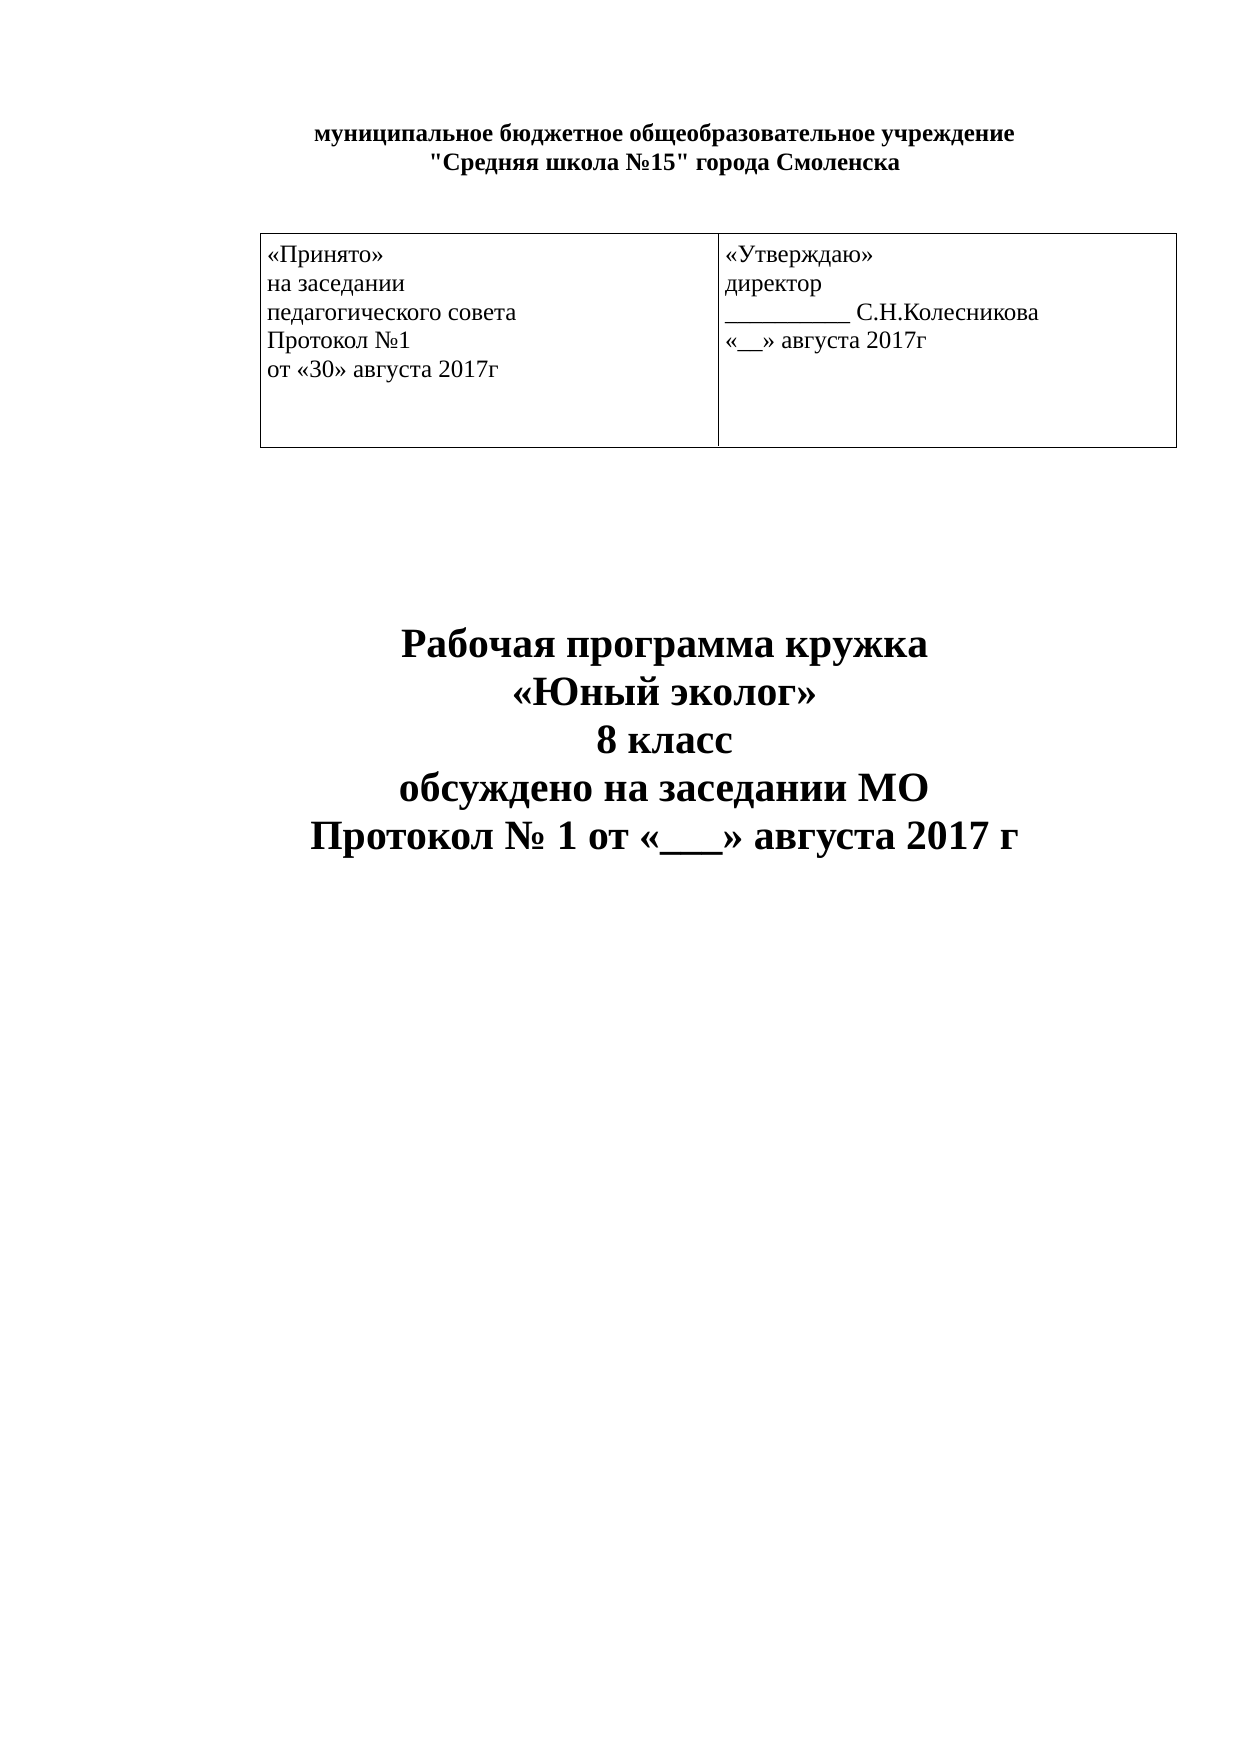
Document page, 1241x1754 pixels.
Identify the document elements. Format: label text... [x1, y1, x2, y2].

text муниципальное бюджетное общеобразовательное учреждение [177, 118, 1152, 147]
table_header «Принято» на заседании педагогического совета Протокол №1 от «30» августа 2017г [261, 234, 718, 446]
text «Юный эколог» [177, 667, 1152, 714]
text обсуждено на заседании МО [177, 762, 1151, 810]
list Протокол № 1 от «___» августа 2017 г [178, 810, 1151, 858]
text Рабочая программа кружка [177, 619, 1152, 667]
table_header «Утверждаю» директор __________ С.Н.Колесникова «__» августа 2017г [719, 234, 1176, 446]
list "Средняя школа №15" города Смоленска [177, 147, 1152, 176]
text 8 класс [177, 714, 1152, 762]
